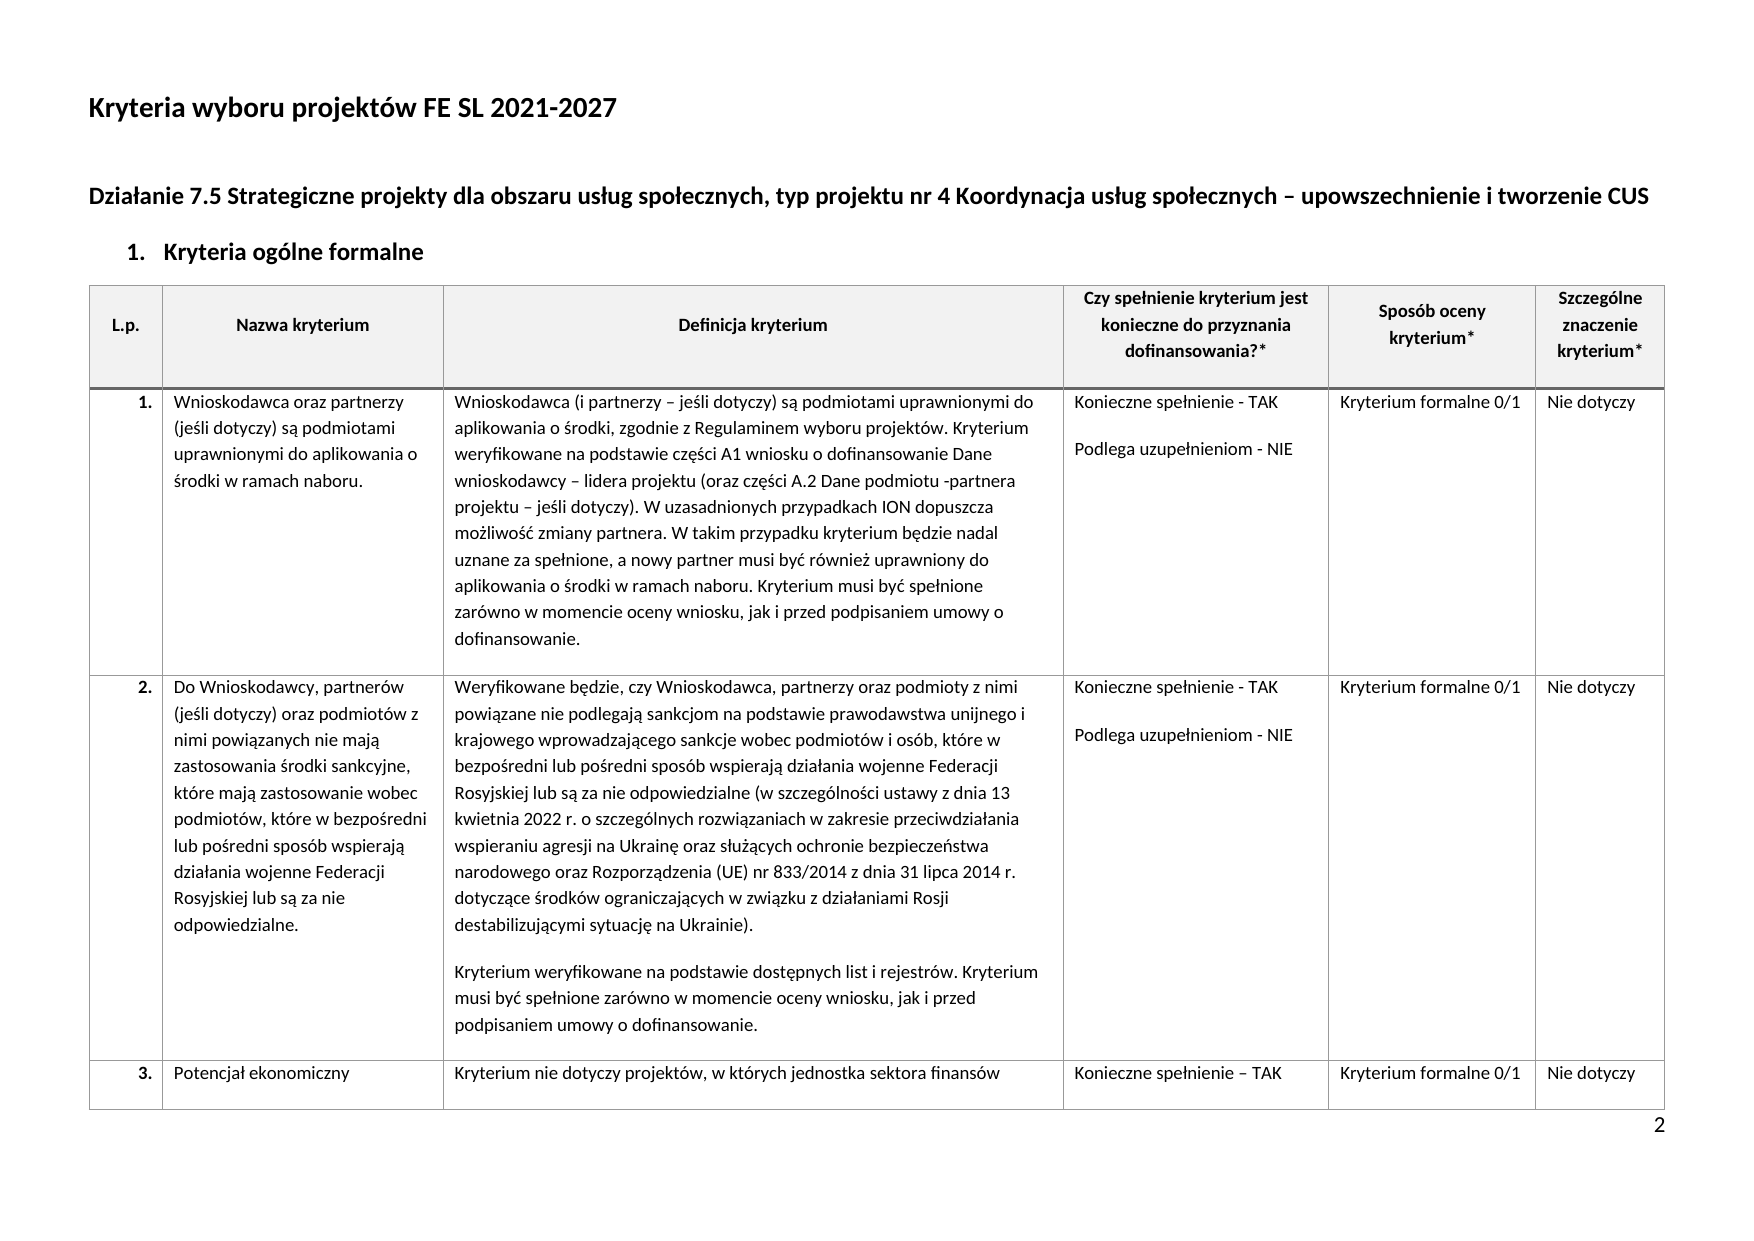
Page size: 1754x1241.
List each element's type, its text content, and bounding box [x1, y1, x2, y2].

table_cell Wnioskodawca oraz partnerzy (jeśli dotyczy) są podmiotami uprawnionymi do aplikowania o środki w ramach naboru. [163, 390, 443, 674]
list Kryteria ogólne formalne [126, 236, 1665, 266]
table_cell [163, 1061, 443, 1109]
table_cell Nie dotyczy [1536, 1061, 1664, 1109]
table_cell [90, 390, 162, 674]
table_header Nazwa kryterium [163, 286, 443, 387]
text Kryteria wyboru projektów FE SL 2021-2027 [89, 89, 1665, 124]
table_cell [1329, 1061, 1535, 1109]
table_header Czy spełnienie kryterium jest konieczne do przyznania dofinansowania?* [1064, 286, 1328, 387]
table_cell Kryterium formalne 0/1 [1329, 676, 1535, 1060]
text Działanie 7.5 Strategiczne projekty dla obszaru usług społecznych, typ projektu nr 4 Koordynacja usług społecznych – upowszechnienie i tworzenie CUS [89, 180, 1665, 210]
table_cell Konieczne spełnienie - TAK Podlega uzupełnieniom - NIE [1064, 676, 1328, 1060]
table_cell [90, 1061, 162, 1109]
table_cell [90, 676, 162, 1060]
table_cell Do Wnioskodawcy, partnerów (jeśli dotyczy) oraz podmiotów z nimi powiązanych nie mają zastosowania środki sankcyjne, które mają zastosowanie wobec podmiotów, które w bezpośredni lub pośredni sposób wspierają działania wojenne Federacji Rosyjskiej lub są za nie odpowiedzialne. [163, 676, 443, 1060]
table_cell Konieczne spełnienie - TAK Podlega uzupełnieniom - NIE [1064, 390, 1328, 674]
table_header Sposób oceny kryterium* [1329, 286, 1535, 387]
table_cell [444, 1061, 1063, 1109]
table_cell Weryfikowane będzie, czy Wnioskodawca, partnerzy oraz podmioty z nimi powiązane nie podlegają sankcjom na podstawie prawodawstwa unijnego i krajowego wprowadzającego sankcje wobec podmiotów i osób, które w bezpośredni lub pośredni sposób wspierają działania wojenne Federacji Rosyjskiej lub są za nie odpowiedzialne (w szczególności ustawy z dnia 13 kwietnia 2022 r. o szczególnych rozwiązaniach w zakresie przeciwdziałania wspieraniu agresji na Ukrainę oraz służących ochronie bezpieczeństwa narodowego oraz Rozporządzenia (UE) nr 833/2014 z dnia 31 lipca 2014 r. dotyczące środków ograniczających w związku z działaniami Rosji destabilizującymi sytuację na Ukrainie). Kryterium weryfikowane na podstawie dostępnych list i rejestrów. Kryterium musi być spełnione zarówno w momencie oceny wniosku, jak i przed podpisaniem umowy o dofinansowanie. [444, 676, 1063, 1060]
table_cell Kryterium formalne 0/1 [1329, 390, 1535, 674]
table_header L.p. [90, 286, 162, 387]
table_cell Nie dotyczy [1536, 390, 1664, 674]
table_cell Nie dotyczy [1536, 676, 1664, 1060]
table_cell Wnioskodawca (i partnerzy – jeśli dotyczy) są podmiotami uprawnionymi do aplikowania o środki, zgodnie z Regulaminem wyboru projektów. Kryterium weryfikowane na podstawie części A1 wniosku o dofinansowanie Dane wnioskodawcy – lidera projektu (oraz części A.2 Dane podmiotu -partnera projektu – jeśli dotyczy). W uzasadnionych przypadkach ION dopuszcza możliwość zmiany partnera. W takim przypadku kryterium będzie nadal uznane za spełnione, a nowy partner musi być również uprawniony do aplikowania o środki w ramach naboru. Kryterium musi być spełnione zarówno w momencie oceny wniosku, jak i przed podpisaniem umowy o dofinansowanie. [444, 390, 1063, 674]
table_header Szczególne znaczenie kryterium* [1536, 286, 1664, 387]
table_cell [1064, 1061, 1328, 1109]
table_header Definicja kryterium [444, 286, 1063, 387]
